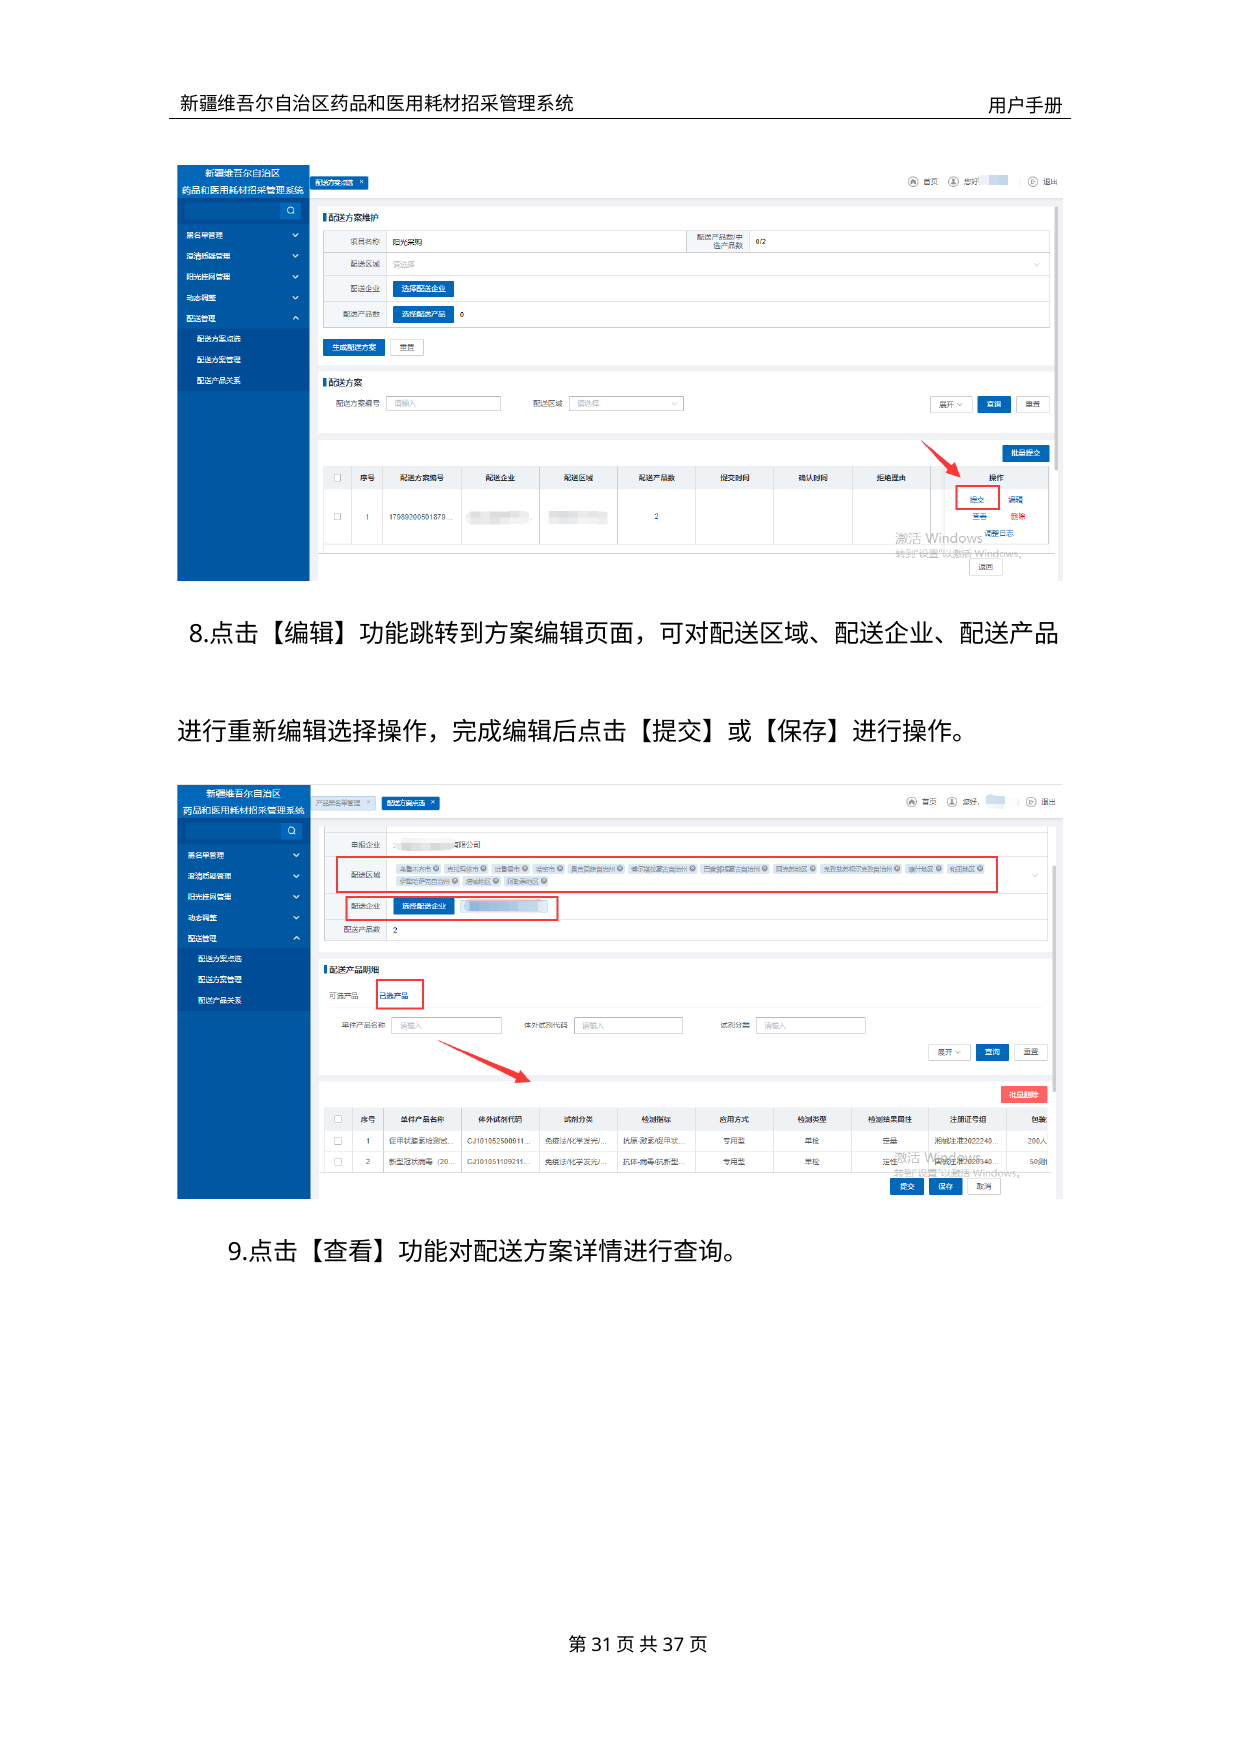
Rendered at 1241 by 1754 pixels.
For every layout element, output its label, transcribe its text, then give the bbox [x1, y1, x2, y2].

text 8.点击【编辑】功能跳转到方案编辑页面，可对配送区域、配送企业、配送产品进行重新编辑选择操作，完成编辑后点击【提交】或【保存】进行操作。 [177, 599, 1063, 762]
text 9.点击【查看】功能对配送方案详情进行查询。 [177, 1217, 1063, 1282]
picture [177, 165, 1063, 581]
picture [177, 784, 1063, 1199]
